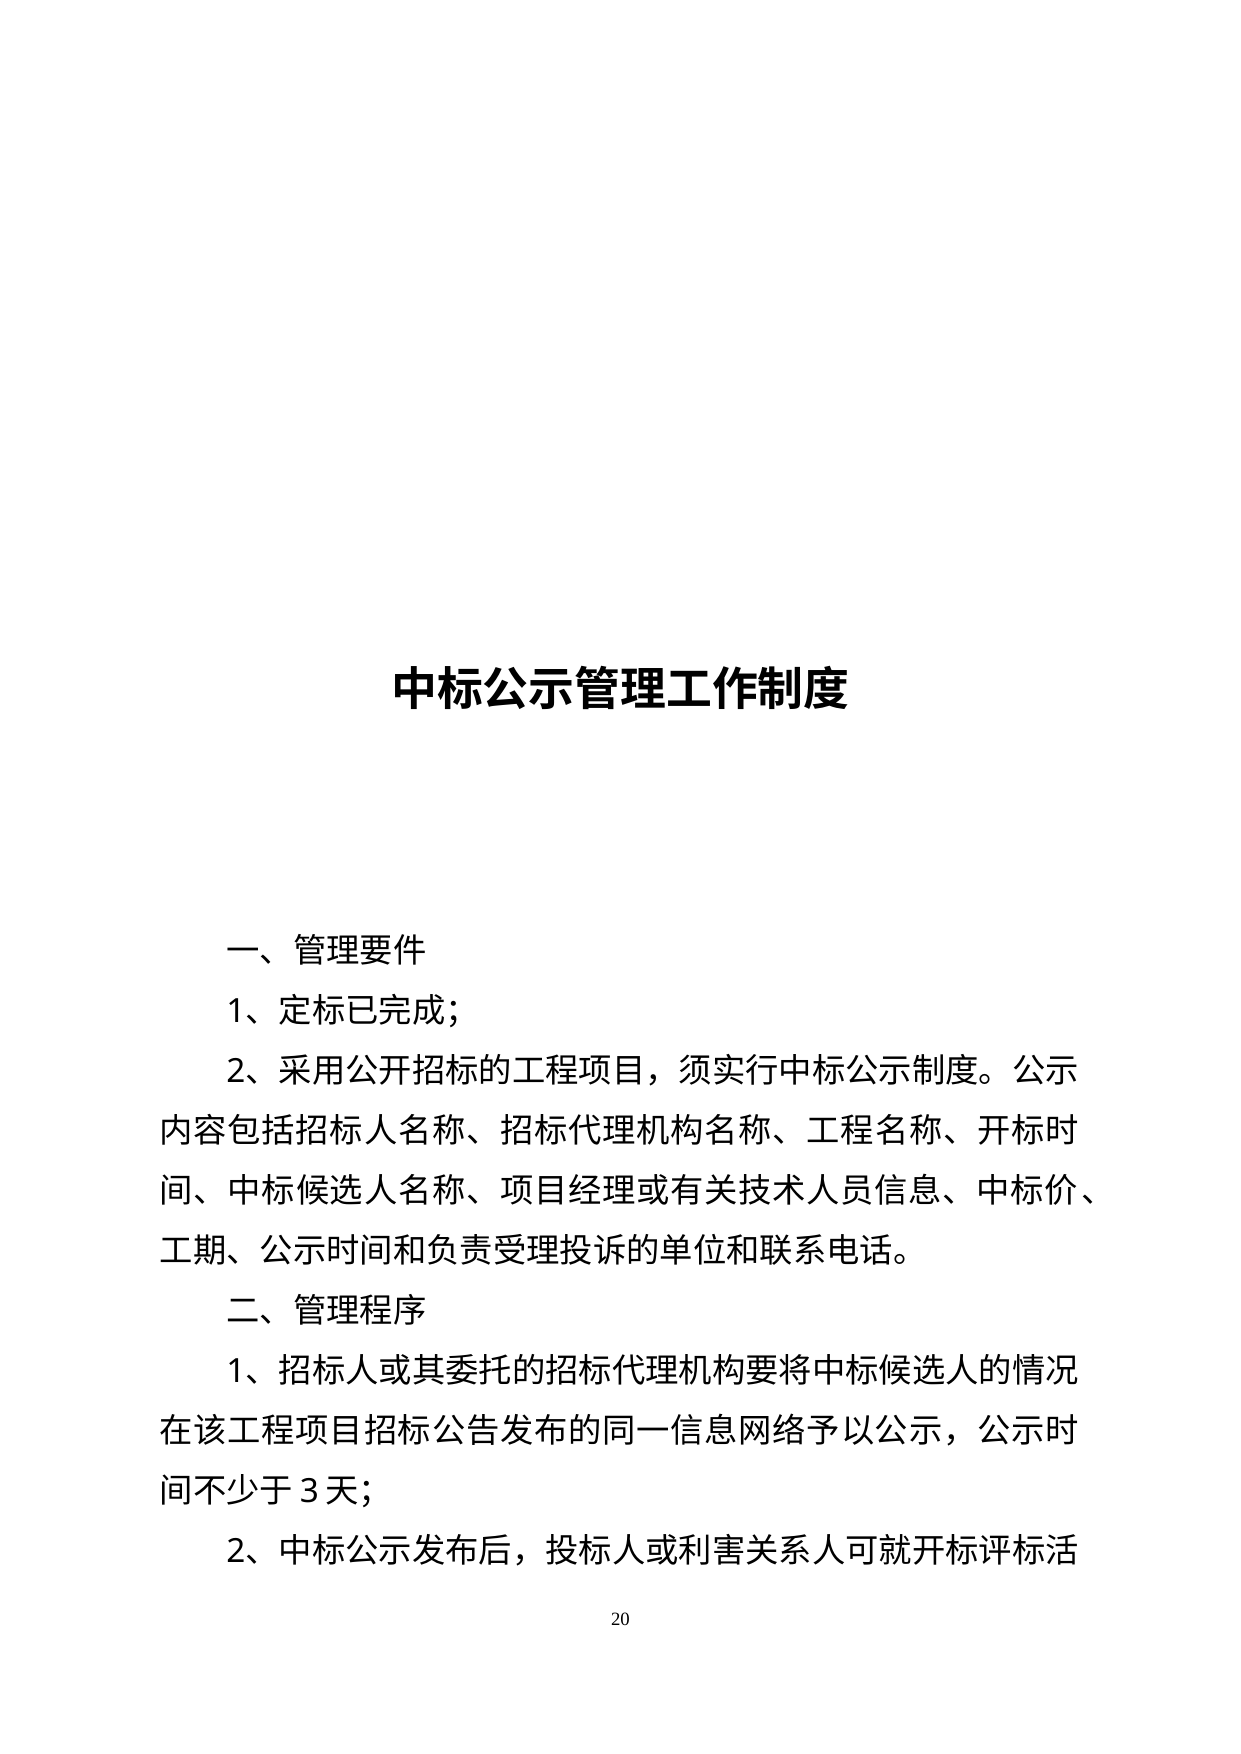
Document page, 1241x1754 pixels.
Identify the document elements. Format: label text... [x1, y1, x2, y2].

subtitle 中标公示管理工作制度 [159, 640, 1081, 730]
text 1、定标已完成； [159, 978, 1081, 1038]
text 一、管理要件 [159, 918, 1081, 978]
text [159, 1338, 1081, 1578]
text 2、采用公开招标的工程项目，须实行中标公示制度。公示内容包括招标人名称、招标代理机构名称、工程名称、开标时间、中标候选人名称、项目经理或有关技术人员信息、中标价、工期、公示时间和负责受理投诉的单位和联系电话。 [159, 1038, 1081, 1278]
text 二、管理程序 [159, 1278, 1081, 1338]
